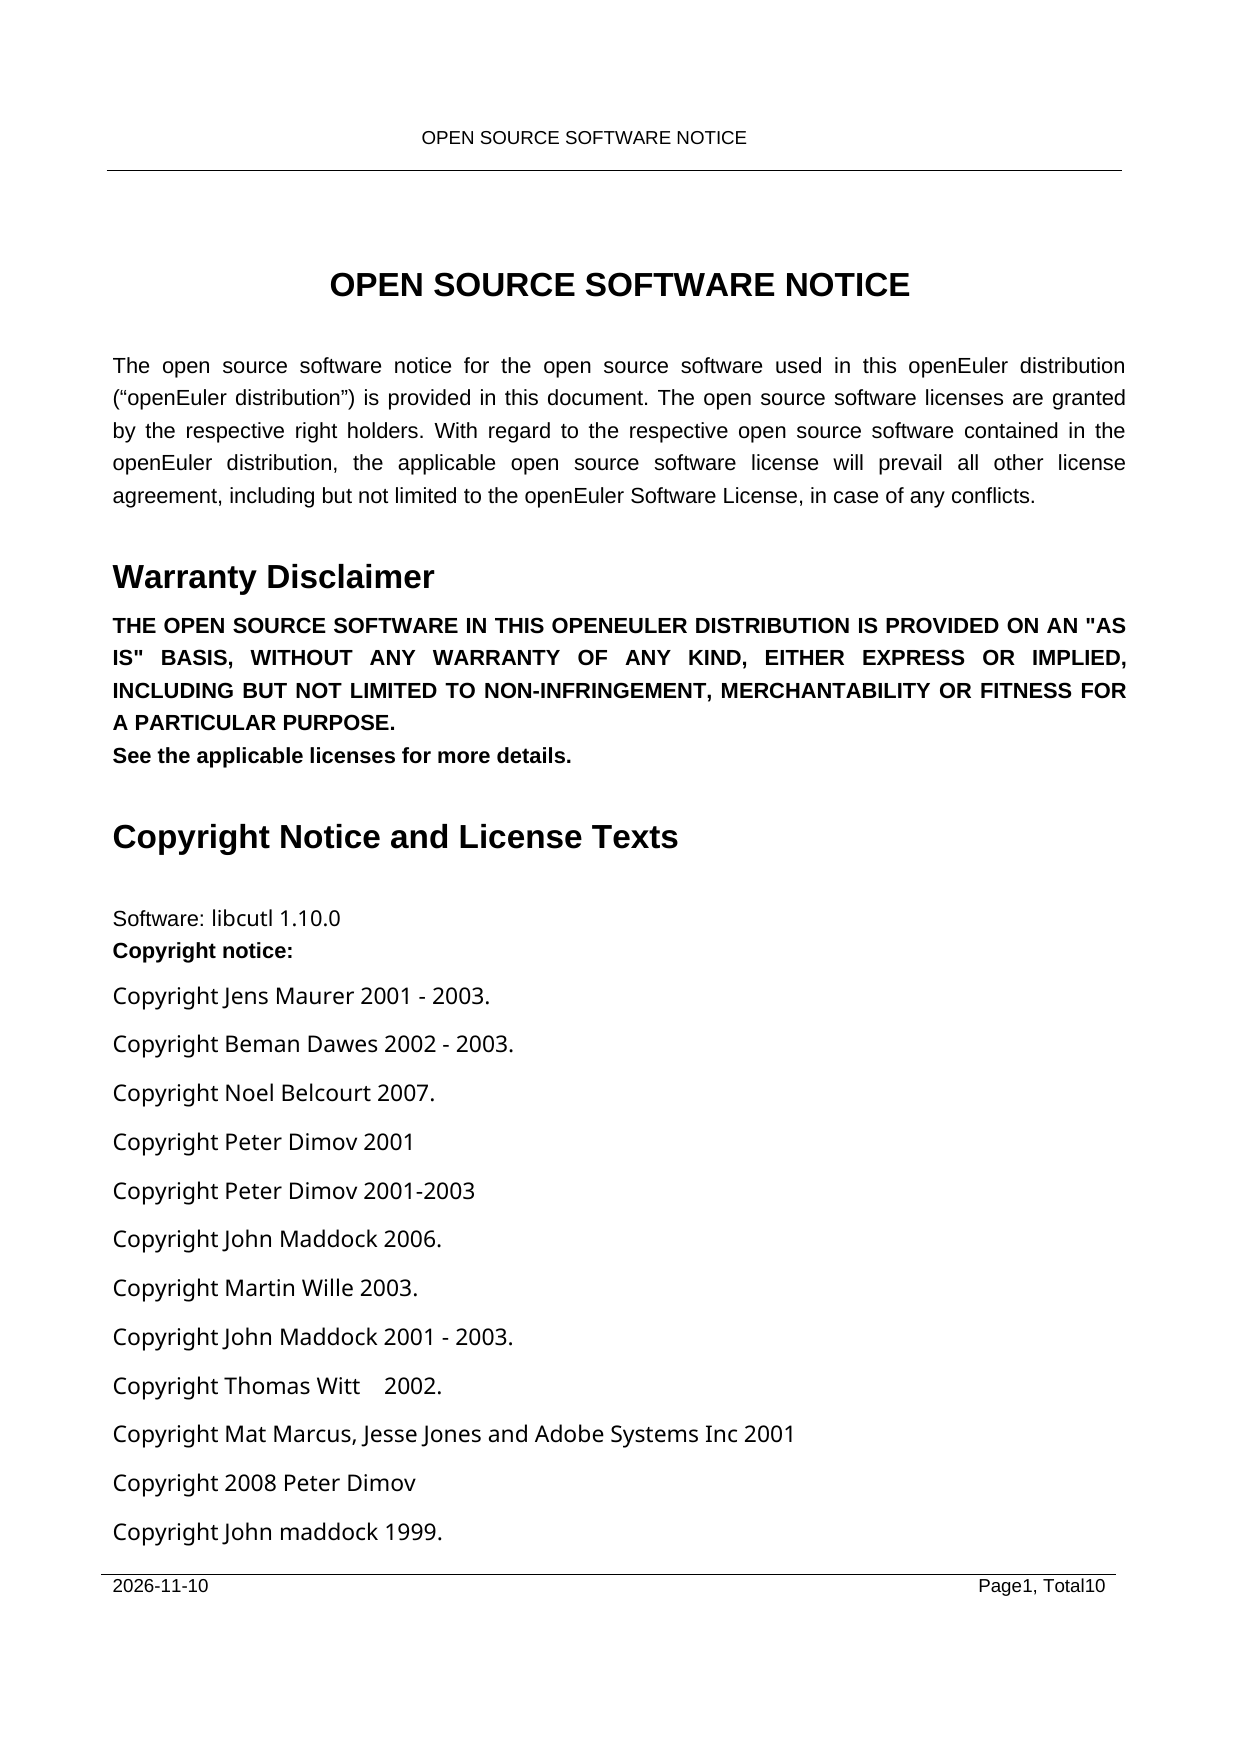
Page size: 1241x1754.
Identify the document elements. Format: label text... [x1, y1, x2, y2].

text Warranty Disclaimer [112, 544, 1128, 609]
text OPEN SOURCE SOFTWARE NOTICE [112, 251, 1128, 316]
text Copyright Notice and License Texts [112, 804, 1128, 869]
text THE OPEN SOURCE SOFTWARE IN THIS OPENEULER DISTRIBUTION IS PROVIDED ON AN "AS IS" BASIS, WITHOUT ANY WARRANTY OF ANY KIND, EITHER EXPRESS OR IMPLIED, INCLUDING BUT NOT LIMITED TO NON-INFRINGEMENT, MERCHANTABILITY OR FITNESS FOR A PARTICULAR PURPOSE. See the applicable licenses for more details. [112, 609, 1128, 771]
text The open source software notice for the open source software used in this openEuler distribution (“openEuler distribution”) is provided in this document. The open source software licenses are granted by the respective right holders. With regard to the respective open source software contained in the openEuler distribution, the applicable open source software license will prevail all other license agreement, including but not limited to the openEuler Software License, in case of any conflicts. [112, 349, 1128, 511]
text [112, 979, 1128, 1548]
text Copyright notice: [112, 934, 1128, 966]
text Software: libcutl 1.10.0 [112, 901, 1128, 934]
